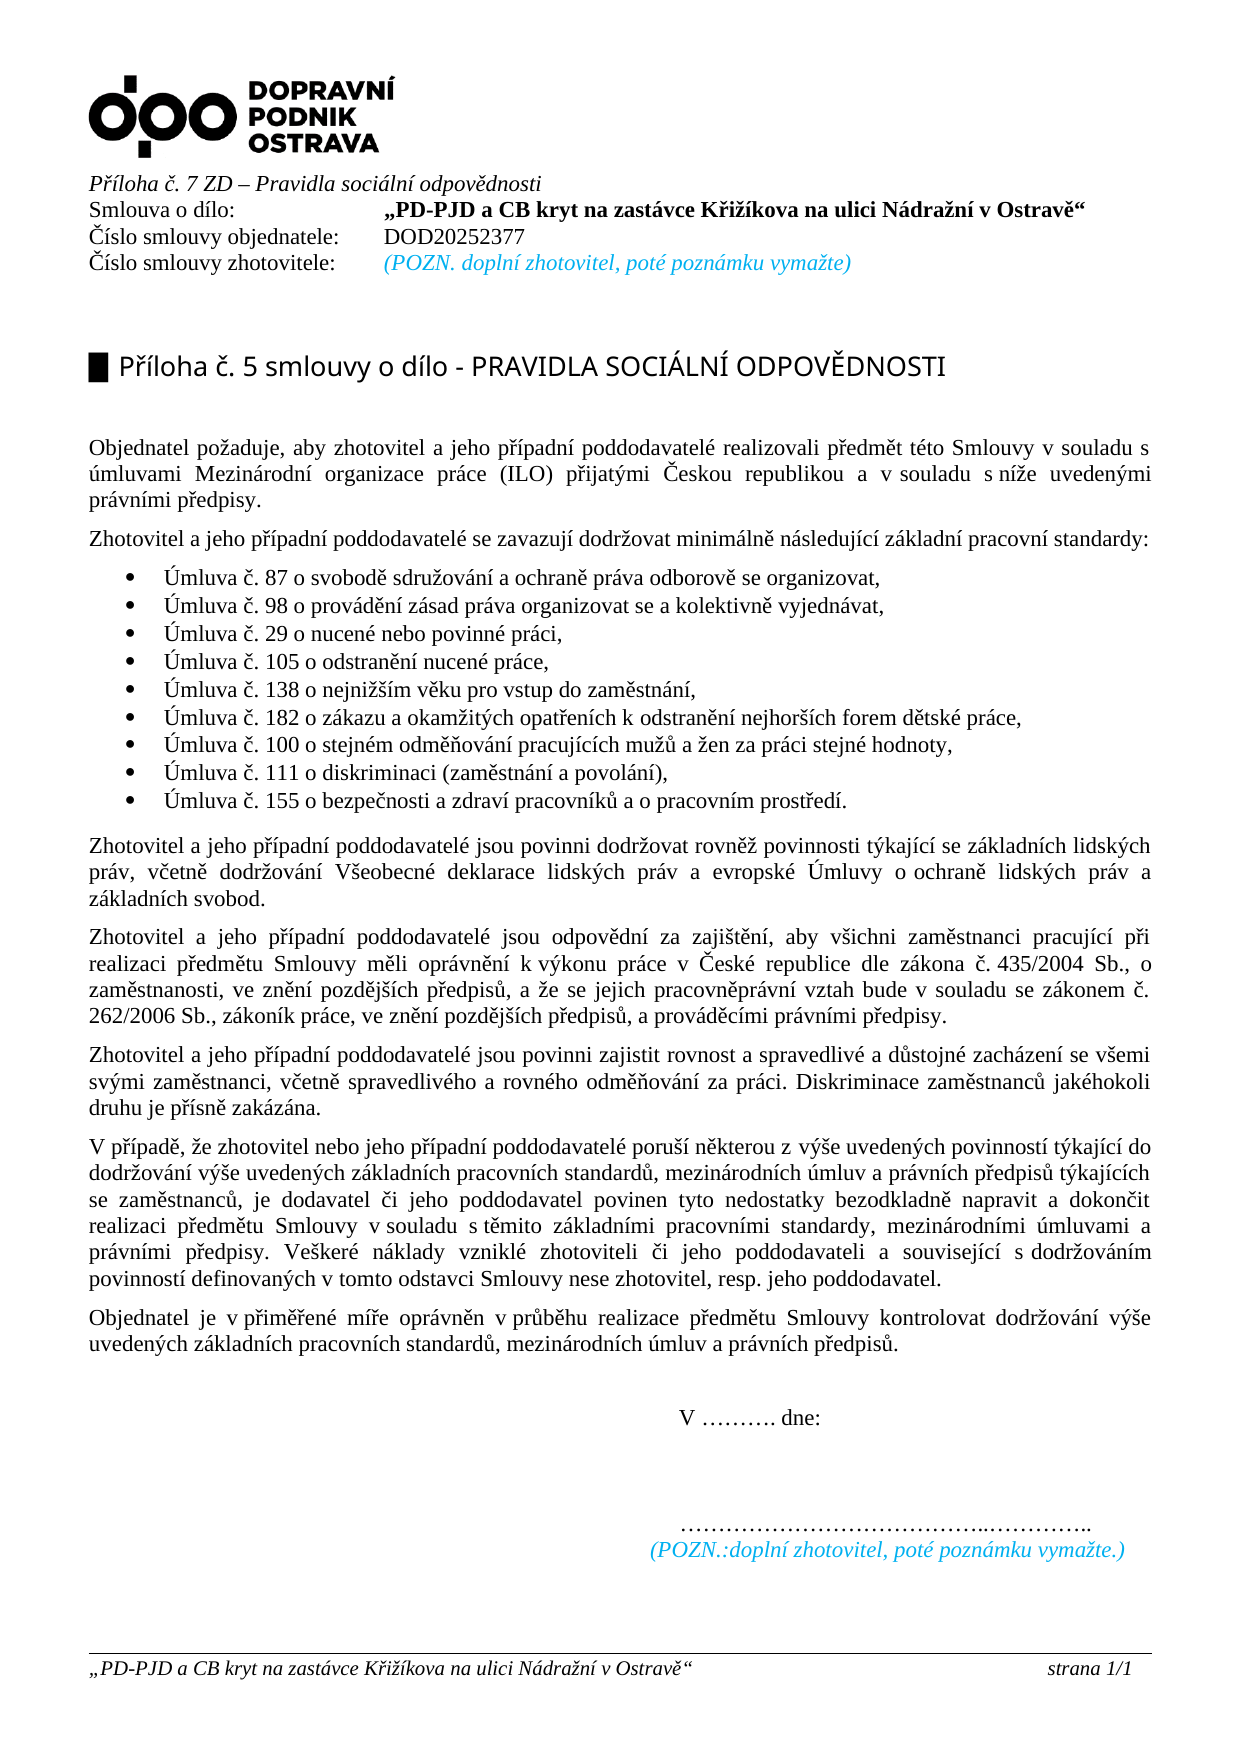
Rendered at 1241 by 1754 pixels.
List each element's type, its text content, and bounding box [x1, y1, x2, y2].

text Zhotovitel a jeho případní poddodavatelé se zavazují dodržovat minimálně následující základní pracovní standardy: [89, 525, 1152, 551]
text V ………. dne: [89, 1404, 1152, 1431]
text Zhotovitel a jeho případní poddodavatelé jsou odpovědní za zajištění, aby všichni zaměstnanci pracující při realizaci předmětu Smlouvy měli oprávnění k výkonu práce v České republice dle zákona č. 435/2004 Sb., o zaměstnanosti, ve znění pozdějších předpisů, a že se jejich pracovněprávní vztah bude v souladu se zákonem č. 262/2006 Sb., zákoník práce, ve znění pozdějších předpisů, a prováděcími právními předpisy. [89, 923, 1152, 1029]
list Úmluva č. 138 o nejnižším věku pro vstup do zaměstnání, [126, 676, 1152, 702]
text Číslo smlouvy objednatele: DOD20252377 [89, 223, 1152, 249]
list Úmluva č. 111 o diskriminaci (zaměstnání a povolání), [126, 759, 1152, 786]
list Úmluva č. 87 o svobodě sdružování a ochraně práva odborově se organizovat, [126, 564, 1152, 590]
list Úmluva č. 100 o stejném odměňování pracujících mužů a žen za práci stejné hodnoty, [126, 731, 1152, 758]
list Úmluva č. 155 o bezpečnosti a zdraví pracovníků a o pracovním prostředí. [126, 787, 1152, 814]
text Objednatel požaduje, aby zhotovitel a jeho případní poddodavatelé realizovali předmět této Smlouvy v souladu s úmluvami Mezinárodní organizace práce (ILO) přijatými Českou republikou a v souladu s níže uvedenými právními předpisy. [89, 433, 1152, 513]
text Objednatel je v přiměřené míře oprávněn v průběhu realizace předmětu Smlouvy kontrolovat dodržování výše uvedených základních pracovních standardů, mezinárodních úmluv a právních předpisů. [89, 1303, 1152, 1356]
text Příloha č. 7 ZD – Pravidla sociální odpovědnosti [89, 170, 1152, 196]
text V případě, že zhotovitel nebo jeho případní poddodavatelé poruší některou z výše uvedených povinností týkající do dodržování výše uvedených základních pracovních standardů, mezinárodních úmluv a právních předpisů týkajících se zaměstnanců, je dodavatel či jeho poddodavatel povinen tyto nedostatky bezodkladně napravit a dokončit realizaci předmětu Smlouvy v souladu s těmito základními pracovními standardy, mezinárodními úmluvami a právními předpisy. Veškeré náklady vzniklé zhotoviteli či jeho poddodavateli a související s dodržováním povinností definovaných v tomto odstavci Smlouvy nese zhotovitel, resp. jeho poddodavatel. [89, 1133, 1152, 1291]
text Číslo smlouvy zhotovitele: (POZN. doplní zhotovitel, poté poznámku vymažte) [89, 249, 1152, 275]
picture [88, 75, 396, 158]
text (POZN.:doplní zhotovitel, poté poznámku vymažte.) [89, 1536, 1152, 1562]
text Zhotovitel a jeho případní poddodavatelé jsou povinni dodržovat rovněž povinnosti týkající se základních lidských práv, včetně dodržování Všeobecné deklarace lidských práv a evropské Úmluvy o ochraně lidských práv a základních svobod. [89, 832, 1152, 911]
subtitle █ Příloha č. 5 smlouvy o dílo - PRAVIDLA SOCIÁLNÍ ODPOVĚDNOSTI [89, 350, 1152, 383]
text Smlouva o dílo: „PD-PJD a CB kryt na zastávce Křižíkova na ulici Nádražní v Ostravě“ [89, 196, 1152, 223]
text …………………………………..………….. [89, 1510, 1152, 1536]
list Úmluva č. 29 o nucené nebo povinné práci, [126, 620, 1152, 646]
text Zhotovitel a jeho případní poddodavatelé jsou povinni zajistit rovnost a spravedlivé a důstojné zacházení se všemi svými zaměstnanci, včetně spravedlivého a rovného odměňování za práci. Diskriminace zaměstnanců jakéhokoli druhu je přísně zakázána. [89, 1041, 1152, 1120]
list Úmluva č. 182 o zákazu a okamžitých opatřeních k odstranění nejhorších forem dětské práce, [126, 703, 1152, 730]
list Úmluva č. 98 o provádění zásad práva organizovat se a kolektivně vyjednávat, [126, 592, 1152, 618]
list Úmluva č. 105 o odstranění nucené práce, [126, 648, 1152, 674]
